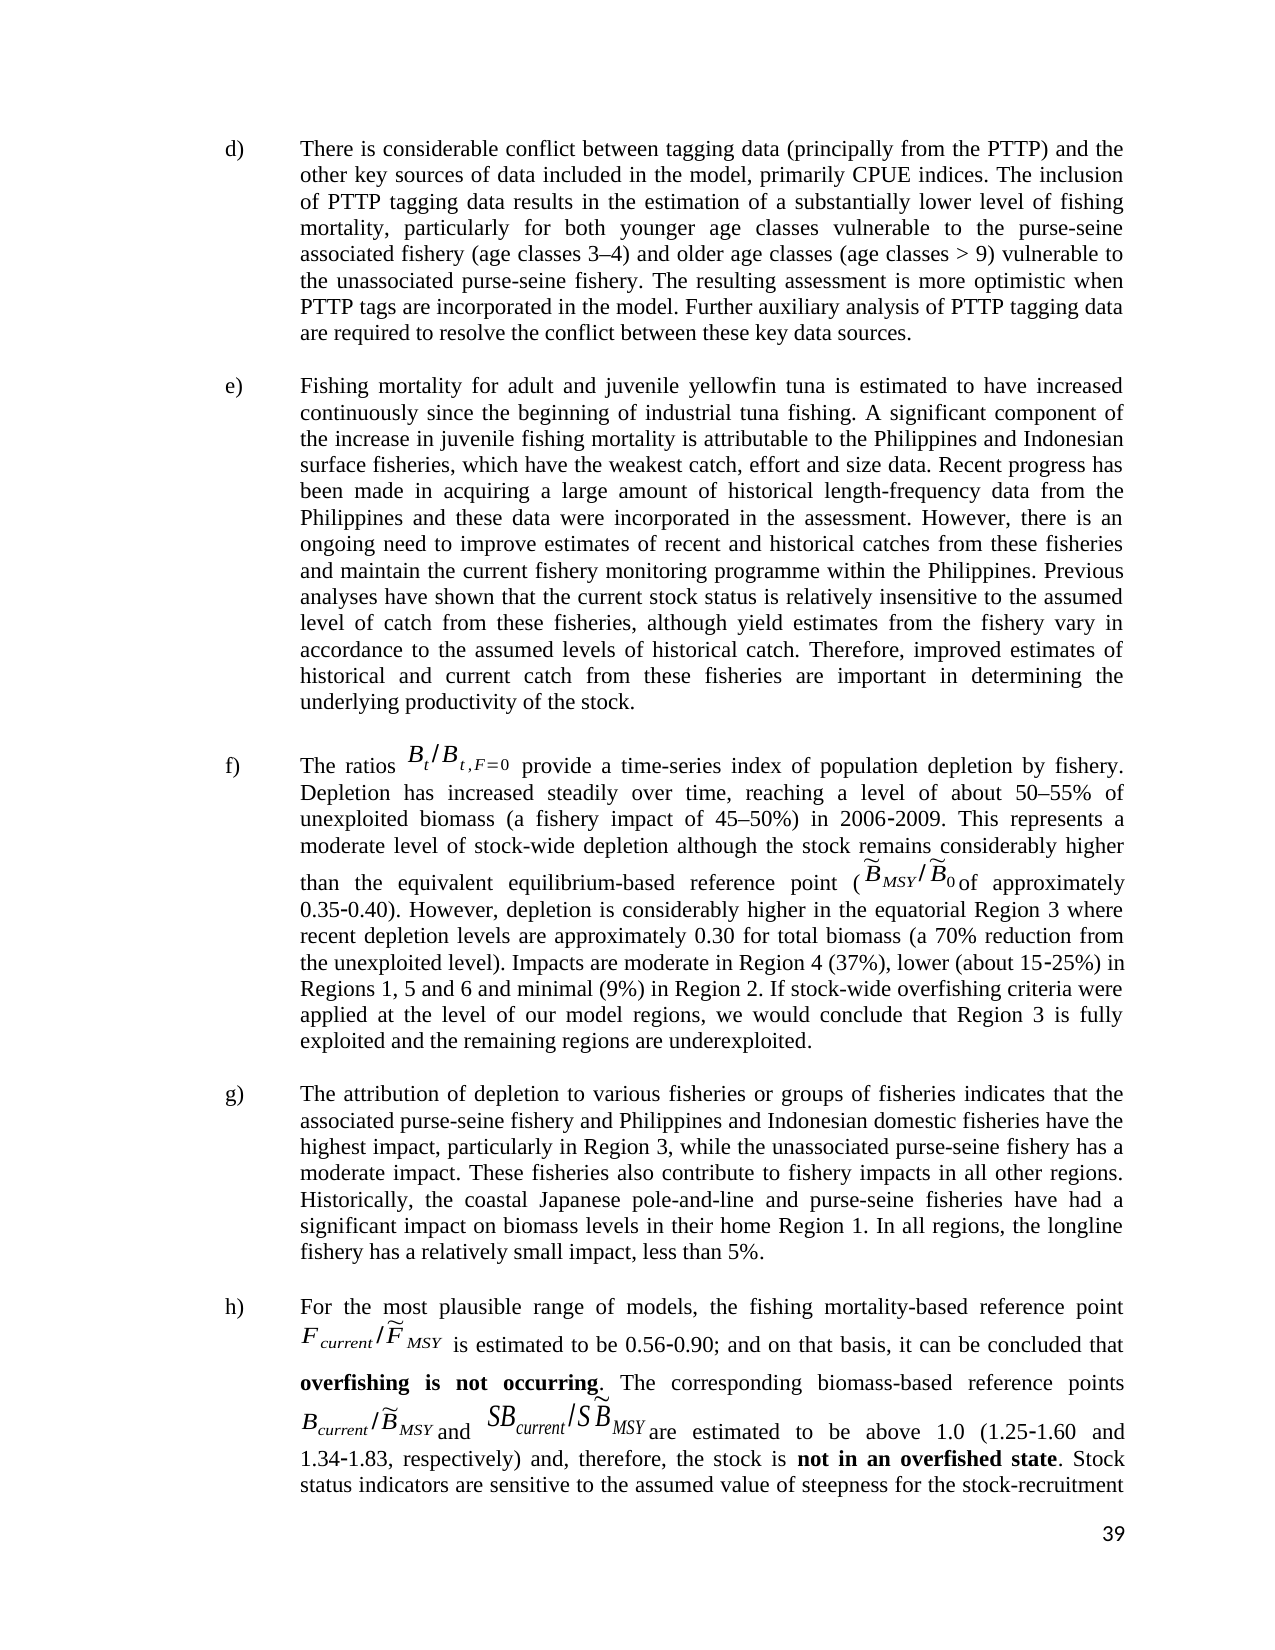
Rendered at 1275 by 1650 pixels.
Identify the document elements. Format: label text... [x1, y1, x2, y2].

list The ratios provide a time-series index of population depletion by fishery. Depletion has increased steadily over time, reaching a level of about 50–55% of unexploited biomass (a fishery impact of 45–50%) in 20062009. This represents a moderate level of stock-wide depletion although the stock remains considerably higher than the equivalent equilibrium-based reference point (of approximately 0.350.40). However, depletion is considerably higher in the equatorial Region 3 where recent depletion levels are approximately 0.30 for total biomass (a 70% reduction from the unexploited level). Impacts are moderate in Region 4 (37%), lower (about 1525%) in Regions 1, 5 and 6 and minimal (9%) in Region 2. If stock-wide overfishing criteria were applied at the level of our model regions, we would conclude that Region 3 is fully exploited and the remaining regions are underexploited. [225, 741, 1125, 1054]
list There is considerable conflict between tagging data (principally from the PTTP) and the other key sources of data included in the model, primarily CPUE indices. The inclusion of PTTP tagging data results in the estimation of a substantially lower level of fishing mortality, particularly for both younger age classes vulnerable to the purse-seine associated fishery (age classes 3–4) and older age classes (age classes > 9) vulnerable to the unassociated purse-seine fishery. The resulting assessment is more optimistic when PTTP tags are incorporated in the model. Further auxiliary analysis of PTTP tagging data are required to resolve the conflict between these key data sources. [225, 135, 1125, 346]
list Fishing mortality for adult and juvenile yellowfin tuna is estimated to have increased continuously since the beginning of industrial tuna fishing. A significant component of the increase in juvenile fishing mortality is attributable to the Philippines and Indonesian surface fisheries, which have the weakest catch, effort and size data. Recent progress has been made in acquiring a large amount of historical length-frequency data from the Philippines and these data were incorporated in the assessment. However, there is an ongoing need to improve estimates of recent and historical catches from these fisheries and maintain the current fishery monitoring programme within the Philippines. Previous analyses have shown that the current stock status is relatively insensitive to the assumed level of catch from these fisheries, although yield estimates from the fishery vary in accordance to the assumed levels of historical catch. Therefore, improved estimates of historical and current catch from these fisheries are important in determining the underlying productivity of the stock. [225, 372, 1125, 715]
list The attribution of depletion to various fisheries or groups of fisheries indicates that the associated purse-seine fishery and Philippines and Indonesian domestic fisheries have the highest impact, particularly in Region 3, while the unassociated purse-seine fishery has a moderate impact. These fisheries also contribute to fishery impacts in all other regions. Historically, the coastal Japanese pole-and-line and purse-seine fisheries have had a significant impact on biomass levels in their home Region 1. In all regions, the longline fishery has a relatively small impact, less than 5%. [225, 1080, 1125, 1265]
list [225, 1291, 1125, 1495]
